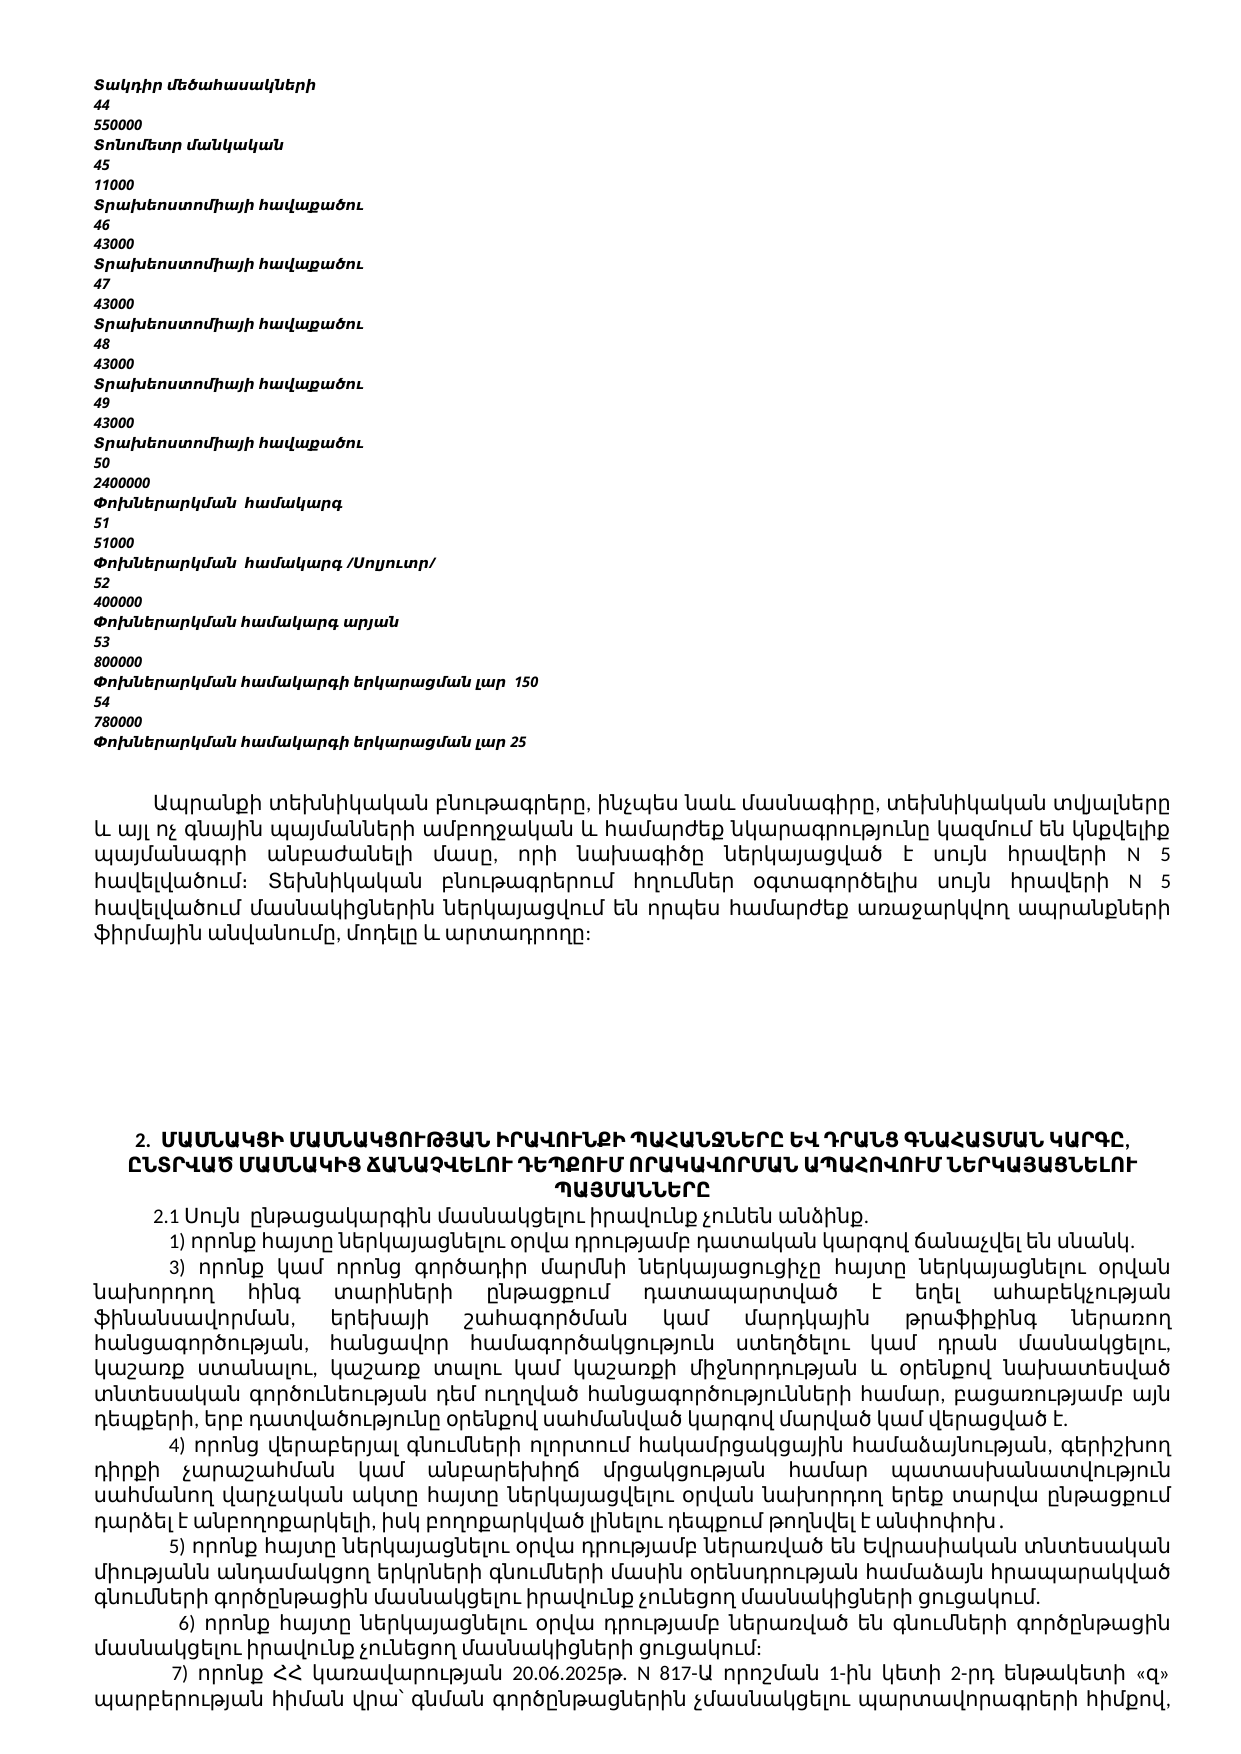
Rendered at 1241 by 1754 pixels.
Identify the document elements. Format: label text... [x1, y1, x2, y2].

text 6) որոնք հայտը ներկայացնելու օրվա դրությամբ ներառված են գնումների գործընթացին մասնակցելու իրավունք չունեցող մասնակիցների ցուցակում: [94, 1610, 1171, 1661]
text 3) որոնք կամ որոնց գործադիր մարմնի ներկայացուցիչը հայտը ներկայացնելու օրվան նախորդող հինգ տարիների ընթացքում դատապարտված է եղել ահաբեկչության ֆինանսավորման, երեխայի շահագործման կամ մարդկային թրաֆիքինգ ներառող հանցագործության, հանցավոր համագործակցություն ստեղծելու կամ դրան մասնակցելու, կաշառք ստանալու, կաշառք տալու կամ կաշառքի միջնորդության և օրենքով նախատեսված տնտեսական գործունեության դեմ ուղղված հանցագործությունների համար, բացառությամբ այն դեպքերի, երբ դատվածությունը օրենքով սահմանված կարգով մարված կամ վերացված է. [94, 1254, 1171, 1432]
text 5) որոնք հայտը ներկայացնելու օրվա դրությամբ ներառված են Եվրասիական տնտեսական միությանն անդամակցող երկրների գնումների մասին օրենսդրության համաձայն հրապարակված գնումների գործընթացին մասնակցելու իրավունք չունեցող մասնակիցների ցուցակում. [94, 1533, 1171, 1610]
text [94, 1661, 1171, 1711]
text Ապրանքի տեխնիկական բնութագրերը, ինչպես նաև մասնագիրը, տեխնիկական տվյալները և այլ ոչ գնային պայմանների ամբողջական և համարժեք նկարագրությունը կազմում են կնքվելիք պայմանագրի անբաժանելի մասը, որի նախագիծը ներկայացված է սույն հրավերի N 5 հավելվածում։ Տեխնիկական բնութագրերում հղումներ օգտագործելիս սույն հրավերի N 5 հավելվածում մասնակիցներին ներկայացվում են որպես համարժեք առաջարկվող ապրանքների ֆիրմային անվանումը, մոդելը և արտադրողը: [94, 790, 1171, 946]
text 2. ՄԱՍՆԱԿՑԻ ՄԱՍՆԱԿՑՈՒԹՅԱՆ ԻՐԱՎՈՒՆՔԻ ՊԱՀԱՆՋՆԵՐԸ ԵՎ ԴՐԱՆՑ ԳՆԱՀԱՏՄԱՆ ԿԱՐԳԸ, ԸՆՏՐՎԱԾ ՄԱՍՆԱԿԻՑ ՃԱՆԱՉՎԵԼՈՒ ԴԵՊՔՈՒՄ ՈՐԱԿԱՎՈՐՄԱՆ ԱՊԱՀՈՎՈՒՄ ՆԵՐԿԱՅԱՑՆԵԼՈՒ ՊԱՅՄԱՆՆԵՐԸ [94, 1127, 1171, 1203]
text 1) որոնք հայտը ներկայացնելու օրվա դրությամբ դատական կարգով ճանաչվել են սնանկ. [94, 1228, 1171, 1254]
text 2.1 Սույն ընթացակարգին մասնակցելու իրավունք չունեն անձինք. [94, 1203, 1171, 1228]
text 4) որոնց վերաբերյալ գնումների ոլորտում հակամրցակցային համաձայնության, գերիշխող դիրքի չարաշահման կամ անբարեխիղճ մրցակցության համար պատասխանատվություն սահմանող վարչական ակտը հայտը ներկայացվելու օրվան նախորդող երեք տարվա ընթացքում դարձել է անբողոքարկելի, իսկ բողոքարկված լինելու դեպքում թողնվել է անփոփոխ․ [94, 1432, 1171, 1533]
